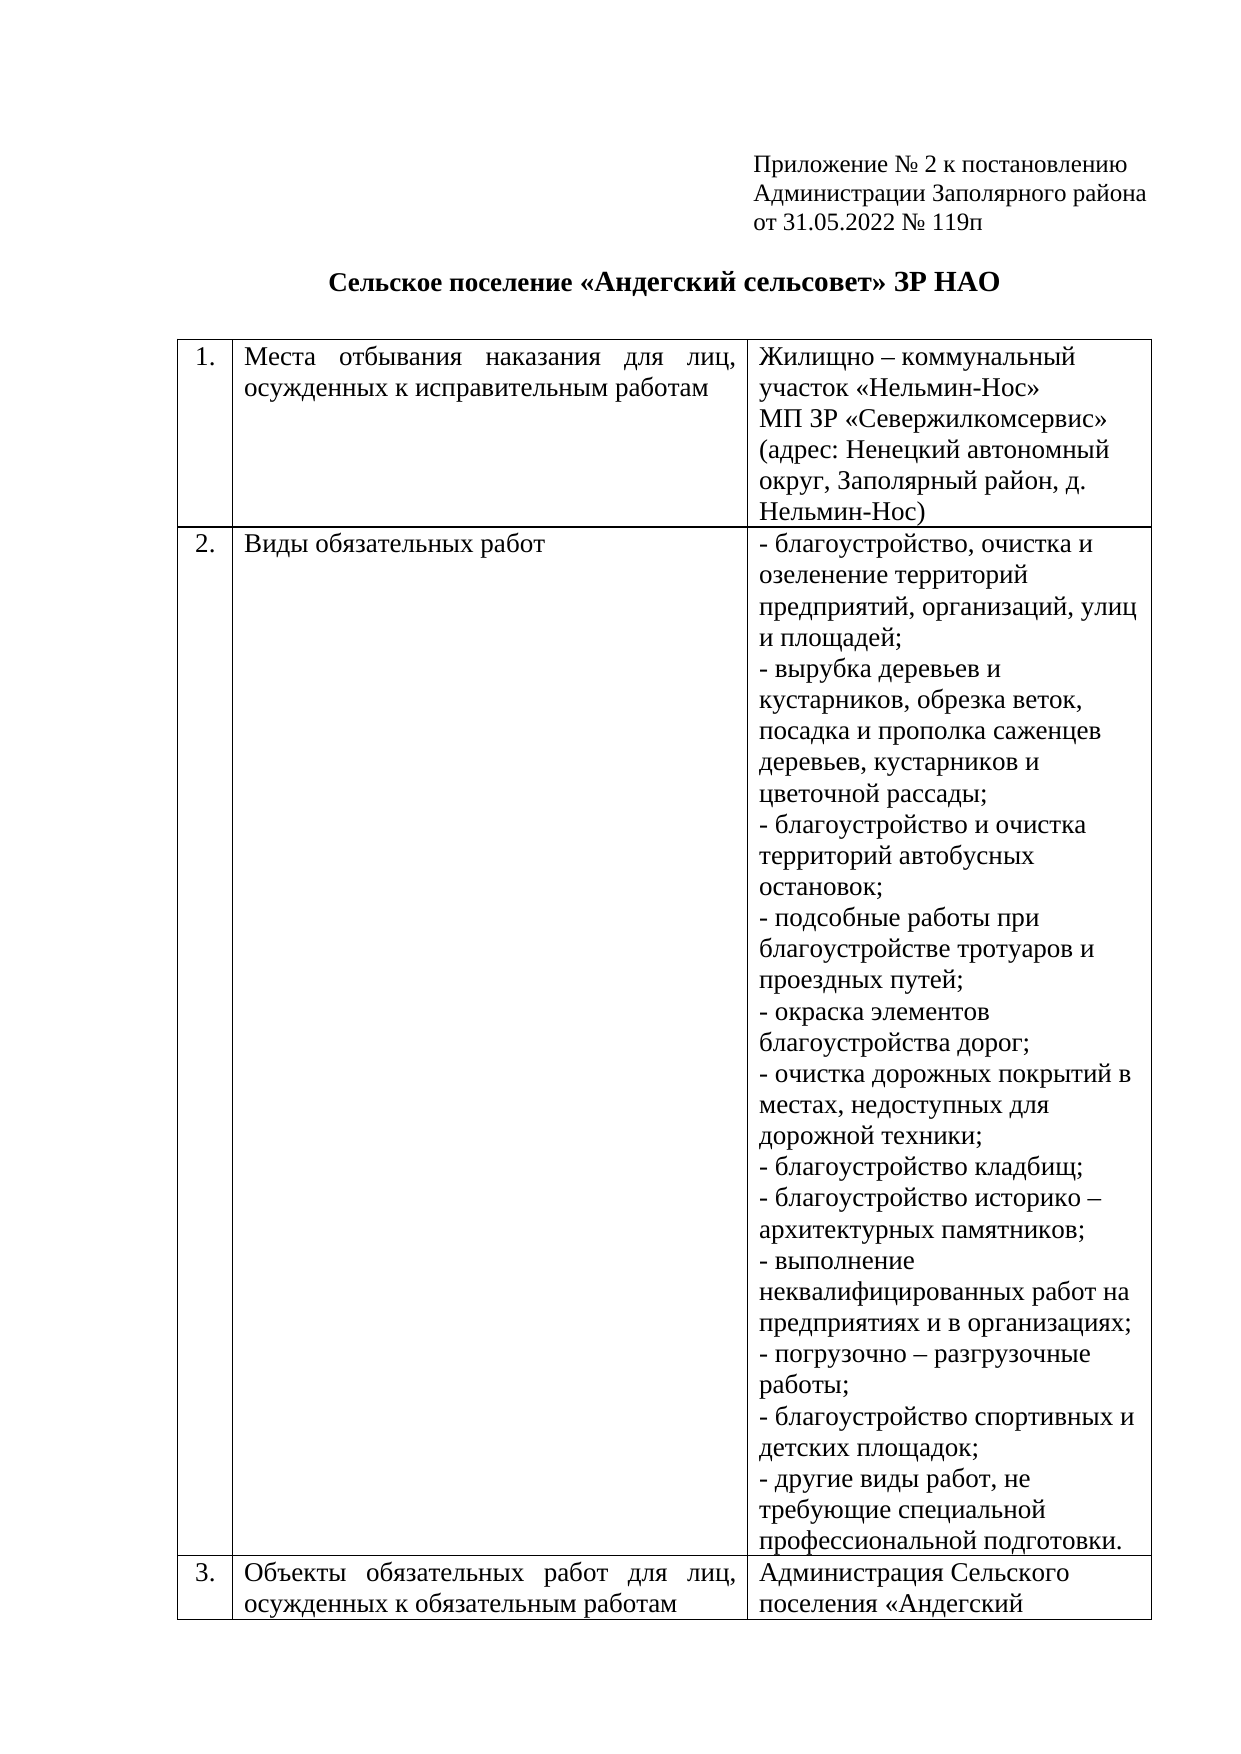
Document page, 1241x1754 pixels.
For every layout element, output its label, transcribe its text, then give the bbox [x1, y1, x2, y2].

table_header Места отбывания наказания для лиц, осужденных к исправительным работам [233, 340, 747, 526]
table_cell Виды обязательных работ [233, 528, 747, 1555]
table_cell 2. [178, 528, 232, 1555]
text Сельское поселение «Андегский сельсовет» ЗР НАО [177, 264, 1152, 298]
table_header Жилищно – коммунальный участок «Нельмин-Нос» МП ЗР «Севержилкомсервис» (адрес: Ненецкий автономный округ, Заполярный район, д. Нельмин-Нос) [748, 340, 1151, 526]
table_header 1. [178, 340, 232, 526]
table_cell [748, 1556, 1151, 1619]
text Приложение № 2 к постановлению Администрации Заполярного района от 31.05.2022 № 119п [753, 149, 1152, 236]
table_cell - благоустройство, очистка и озеленение территорий предприятий, организаций, улиц и площадей; - вырубка деревьев и кустарников, обрезка веток, посадка и прополка саженцев деревьев, кустарников и цветочной рассады; - благоустройство и очистка территорий автобусных остановок; - подсобные работы при благоустройстве тротуаров и проездных путей; - окраска элементов благоустройства дорог; - очистка дорожных покрытий в местах, недоступных для дорожной техники; - благоустройство кладбищ; - благоустройство историко – архитектурных памятников; - выполнение неквалифицированных работ на предприятиях и в организациях; - погрузочно – разгрузочные работы; - благоустройство спортивных и детских площадок; - другие виды работ, не требующие специальной профессиональной подготовки. [748, 528, 1151, 1555]
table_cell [233, 1556, 747, 1619]
table_cell 3. [178, 1556, 232, 1619]
